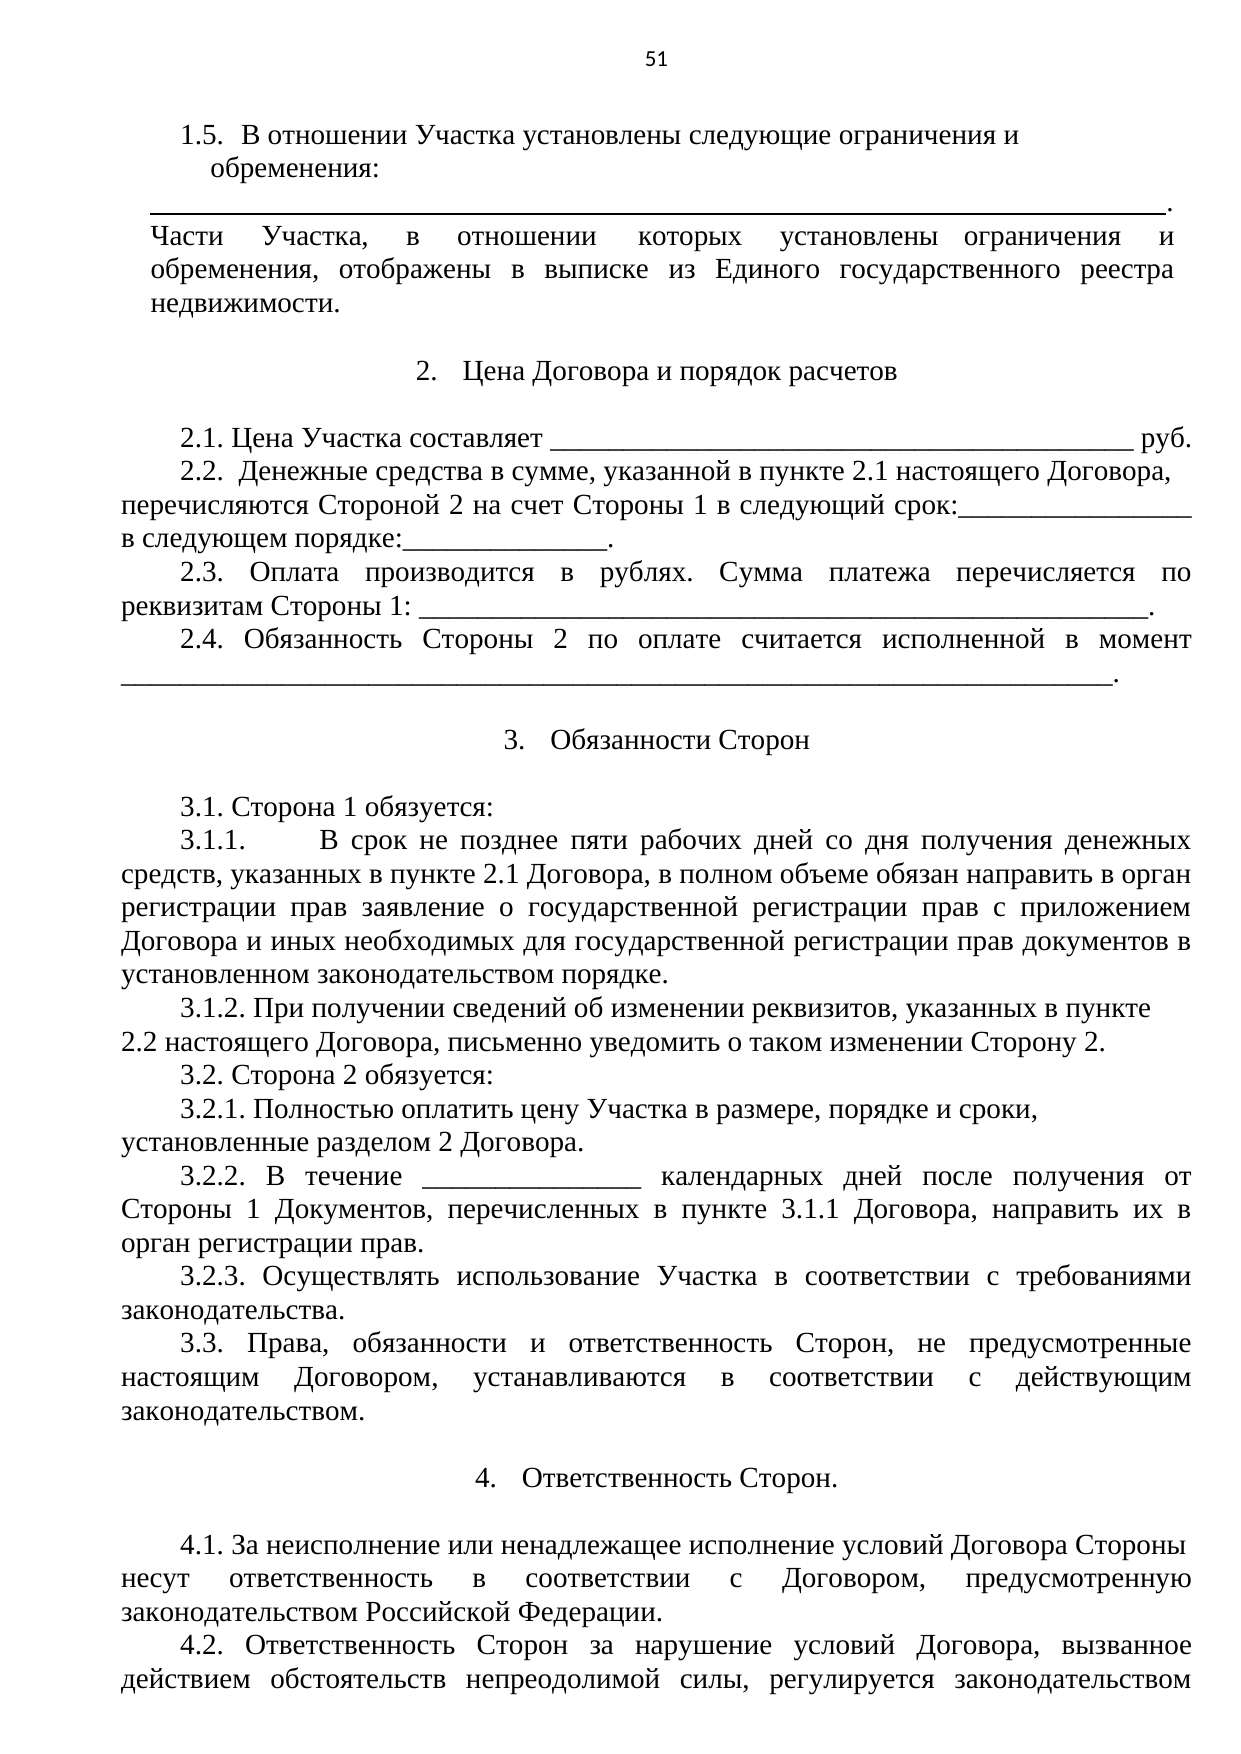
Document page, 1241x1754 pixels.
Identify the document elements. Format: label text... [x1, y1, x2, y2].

text . [150, 184, 1174, 217]
text перечисляются Стороной 2 на счет Стороны 1 в следующий срок:________________ в следующем порядке:______________. [121, 487, 1192, 554]
text 3.2. Сторона 2 обязуется: [121, 1057, 1192, 1091]
list Цена Договора и порядок расчетов [121, 353, 1192, 386]
text Части Участка, в отношении которых установлены ограничения и обременения, отображены в выписке из Единого государственного реестра недвижимости. [150, 218, 1174, 318]
text 2.2. Денежные средства в сумме, указанной в пункте 2.1 настоящего Договора, [121, 453, 1192, 487]
list В отношении Участка установлены следующие ограничения и обременения: [180, 117, 1192, 184]
text 3.1.1. В срок не позднее пяти рабочих дней со дня получения денежных средств, указанных в пункте 2.1 Договора, в полном объеме обязан направить в орган регистрации прав заявление о государственной регистрации прав с приложением Договора и иных необходимых для государственной регистрации прав документов в установленном законодательством порядке. [121, 822, 1192, 990]
text несут ответственность в соответствии с Договором, предусмотренную законодательством Российской Федерации. [121, 1560, 1192, 1627]
text 3.2.2. В течение _______________ календарных дней после получения от Стороны 1 Документов, перечисленных в пункте 3.1.1 Договора, направить их в орган регистрации прав. [121, 1158, 1192, 1258]
text 4.1. За неисполнение или ненадлежащее исполнение условий Договора Стороны [121, 1527, 1192, 1560]
text 3.3. Права, обязанности и ответственность Сторон, не предусмотренные настоящим Договором, устанавливаются в соответствии с действующим законодательством. [121, 1326, 1192, 1426]
list Обязанности Сторон [121, 722, 1192, 755]
text 2.4. Обязанность Стороны 2 по оплате считается исполненной в момент ____________________________________________________________________. [121, 621, 1192, 688]
text 3.2.3. Осуществлять использование Участка в соответствии с требованиями законодательства. [121, 1258, 1192, 1326]
list Ответственность Сторон. [121, 1460, 1192, 1493]
text 2.3. Оплата производится в рублях. Сумма платежа перечисляется по реквизитам Стороны 1: __________________________________________________. [121, 554, 1192, 621]
text 3.2.1. Полностью оплатить цену Участка в размере, порядке и сроки, установленные разделом 2 Договора. [121, 1091, 1192, 1158]
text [121, 1627, 1192, 1694]
text 3.1.2. При получении сведений об изменении реквизитов, указанных в пункте 2.2 настоящего Договора, письменно уведомить о таком изменении Сторону 2. [121, 990, 1192, 1057]
text 2.1. Цена Участка составляет ________________________________________ руб. [121, 420, 1192, 453]
text 3.1. Сторона 1 обязуется: [121, 789, 1192, 822]
